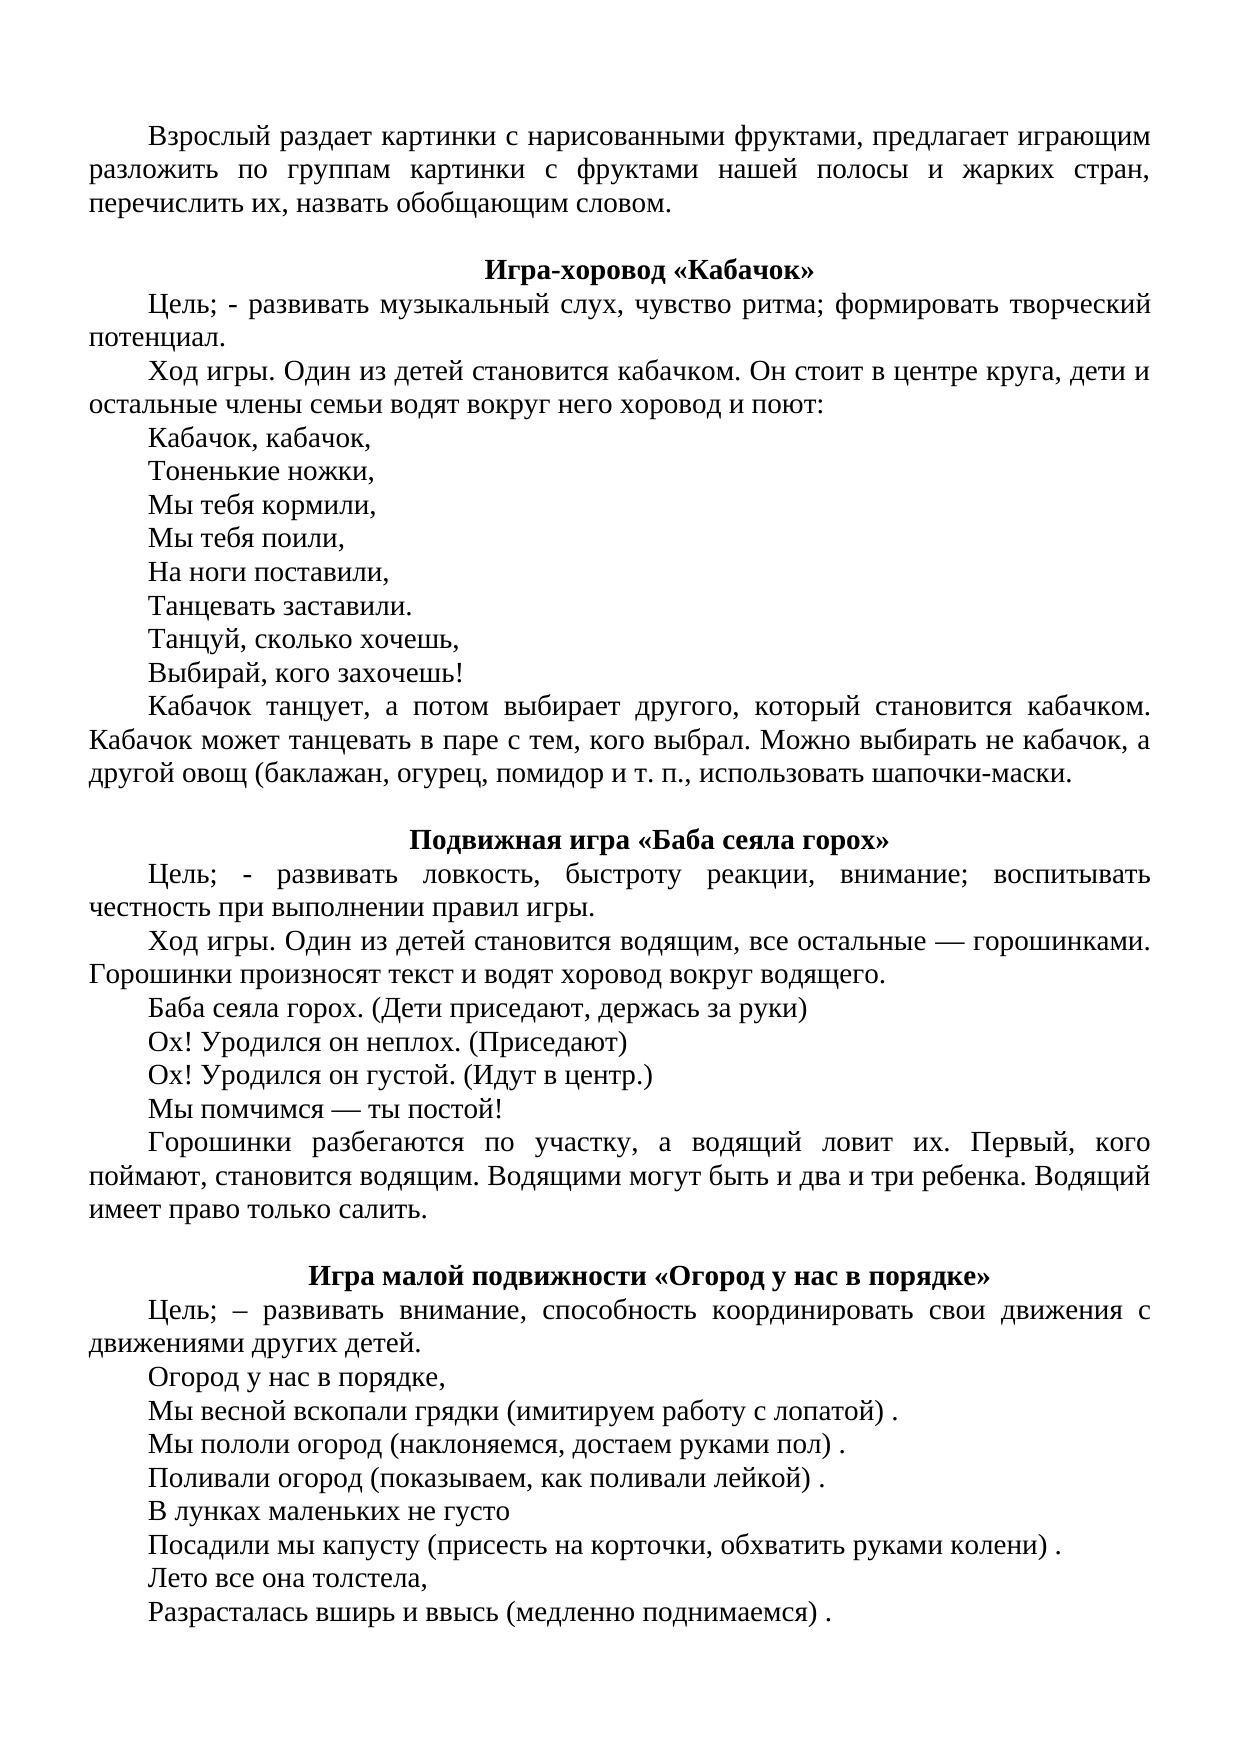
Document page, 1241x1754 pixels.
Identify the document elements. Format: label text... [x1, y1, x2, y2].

text Баба сеяла горох. (Дети приседают, держась за руки) [88, 990, 1152, 1024]
text Мы помчимся — ты постой! [88, 1091, 1152, 1124]
text Цель; - развивать музыкальный слух, чувство ритма; формировать творческий потенциал. [88, 286, 1152, 353]
text Цель; – развивать внимание, способность координировать свои движения с движениями других детей. [88, 1292, 1152, 1359]
text Цель; - развивать ловкость, быстроту реакции, внимание; воспитывать честность при выполнении правил игры. [88, 856, 1152, 923]
text Мы весной вскопали грядки (имитируем работу с лопатой) . [88, 1393, 1152, 1426]
text Поливали огород (показываем, как поливали лейкой) . [88, 1460, 1152, 1493]
text Посадили мы капусту (присесть на корточки, обхватить руками колени) . [88, 1527, 1152, 1560]
text Кабачок танцует, а потом выбирает другого, который становится кабачком. Кабачок может танцевать в паре с тем, кого выбрал. Можно выбирать не кабачок, а другой овощ (баклажан, огурец, помидор и т. п., использовать шапочки-маски. [88, 688, 1152, 789]
text Игра малой подвижности «Огород у нас в порядке» [88, 1258, 1152, 1292]
text Тоненькие ножки, [88, 453, 1152, 487]
text Лето все она толстела, [88, 1560, 1152, 1594]
text Игра-хоровод «Кабачок» [88, 252, 1152, 286]
text На ноги поставили, [88, 554, 1152, 588]
text Ох! Уродился он густой. (Идут в центр.) [88, 1057, 1152, 1091]
text Подвижная игра «Баба сеяла горох» [88, 822, 1152, 856]
text Ход игры. Один из детей становится кабачком. Он стоит в центре круга, дети и остальные члены семьи водят вокруг него хоровод и поют: [88, 353, 1152, 420]
text Танцуй, сколько хочешь, [88, 621, 1152, 655]
text Мы тебя кормили, [88, 487, 1152, 521]
text В лунках маленьких не густо [88, 1493, 1152, 1527]
text Кабачок, кабачок, [88, 420, 1152, 453]
text Танцевать заставили. [88, 588, 1152, 621]
text Горошинки разбегаются по участку, а водящий ловит их. Первый, кого поймают, становится водящим. Водящими могут быть и два и три ребенка. Водящий имеет право только салить. [88, 1124, 1152, 1225]
text Мы пололи огород (наклоняемся, достаем руками пол) . [88, 1426, 1152, 1460]
text Мы тебя поили, [88, 521, 1152, 554]
text Выбирай, кого захочешь! [88, 655, 1152, 688]
text Ход игры. Один из детей становится водящим, все остальные — горошинками. Горошинки произносят текст и водят хоровод вокруг водящего. [88, 923, 1152, 990]
text Разрасталась вширь и ввысь (медленно поднимаемся) . [88, 1594, 1152, 1627]
text Ох! Уродился он неплох. (Приседают) [88, 1024, 1152, 1057]
text Взрослый раздает картинки с нарисованными фруктами, предлагает играющим разложить по группам картинки с фруктами нашей полосы и жарких стран, перечислить их, назвать обобщающим словом. [88, 118, 1152, 219]
text Огород у нас в порядке, [88, 1359, 1152, 1393]
